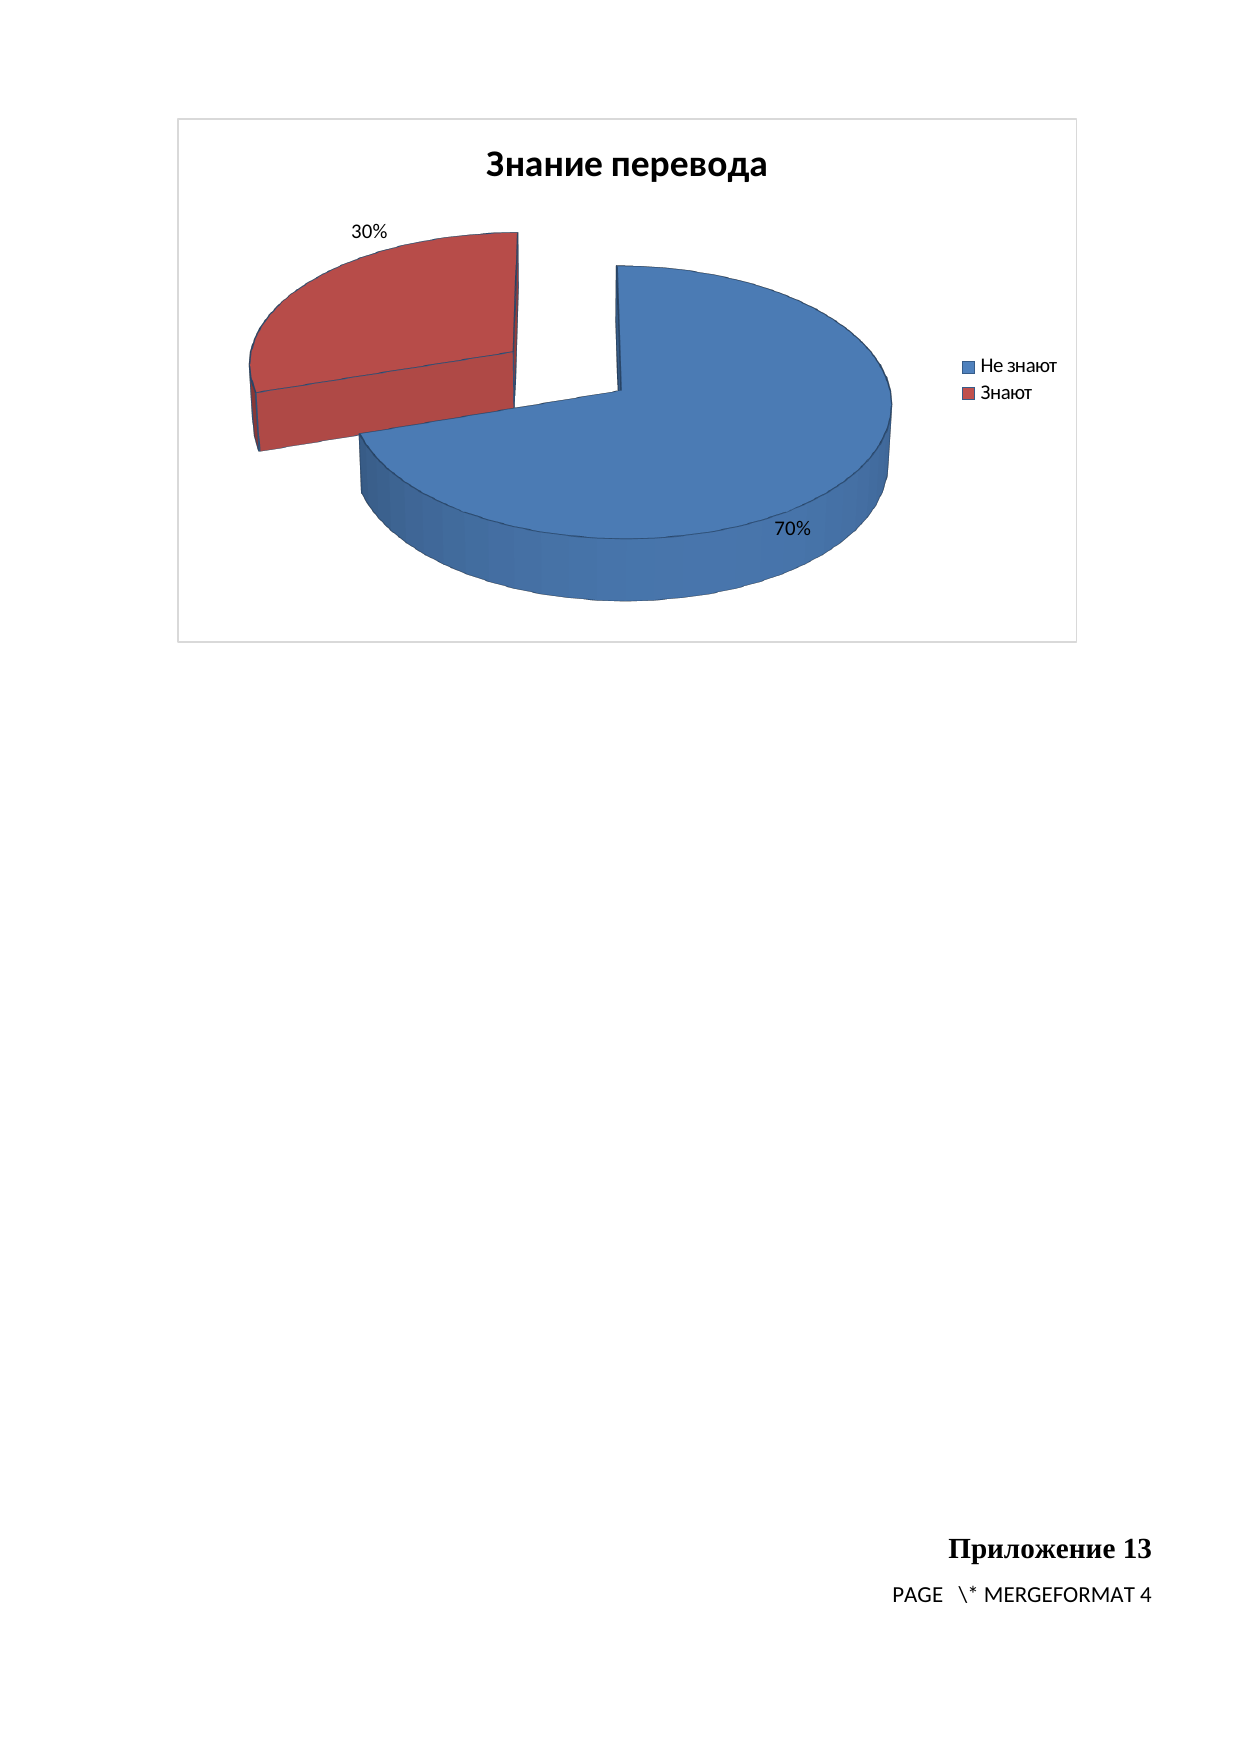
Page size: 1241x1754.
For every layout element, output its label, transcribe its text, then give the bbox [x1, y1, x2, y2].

text Приложение 13 [177, 1532, 1152, 1565]
